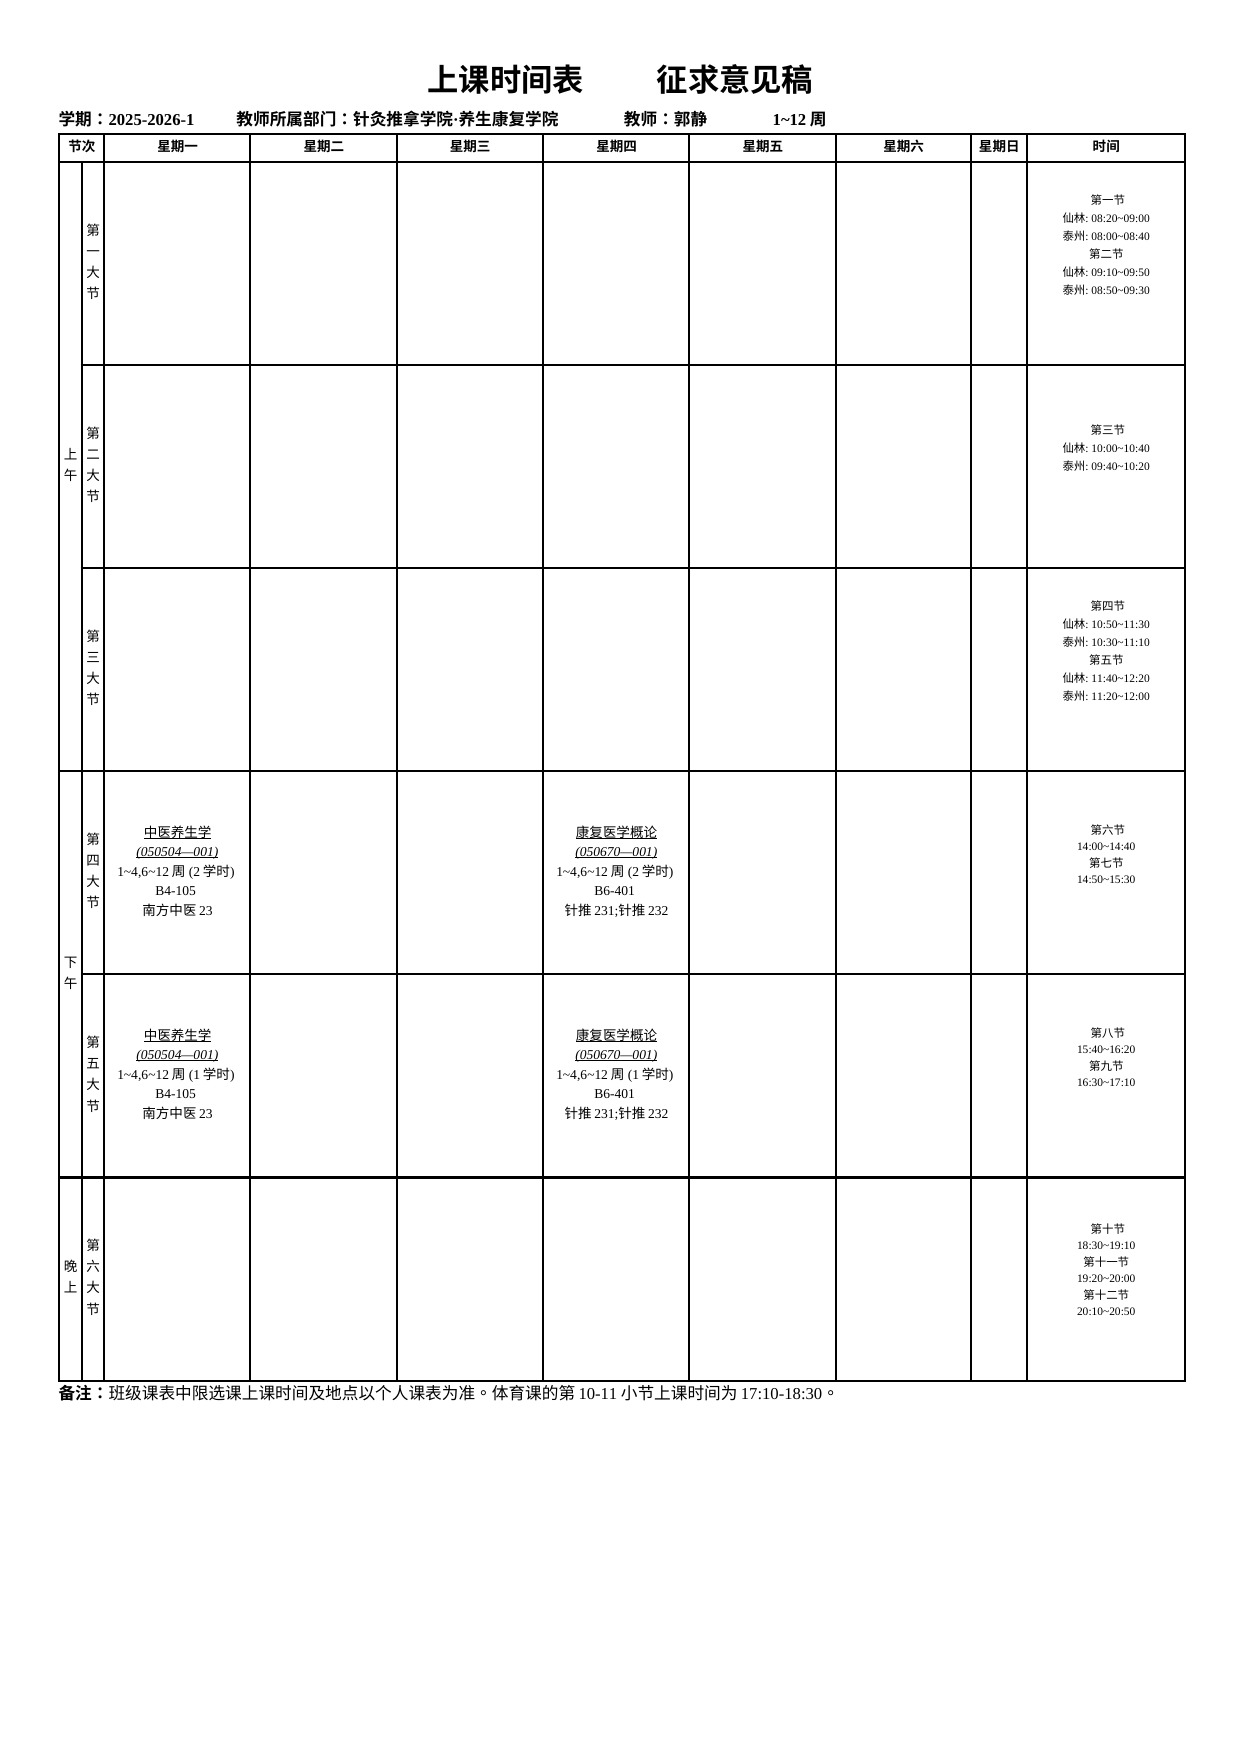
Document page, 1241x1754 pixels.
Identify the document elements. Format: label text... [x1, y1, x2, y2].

table_cell 第四节 仙林: 10:50~11:30 泰州: 10:30~11:10 第五节 仙林: 11:40~12:20 泰州: 11:20~12:00 [1028, 569, 1184, 770]
table_cell [837, 163, 970, 364]
table_cell 康复医学概论 (050670—001) 1~4,6~12周 (1学时) B6-401 针推231;针推232 [544, 975, 688, 1176]
table_cell 第三节 仙林: 10:00~10:40 泰州: 09:40~10:20 [1028, 366, 1184, 567]
table_cell 中医养生学 (050504—001) 1~4,6~12周 (2学时) B4-105 南方中医23 [105, 772, 249, 973]
table_cell 第三大节 [83, 569, 103, 770]
table_cell [398, 163, 542, 364]
text 备注：班级课表中限选课上课时间及地点以个人课表为准。体育课的第10-11小节上课时间为17:10-18:30。 [58, 1382, 1182, 1404]
table_cell [972, 163, 1026, 364]
table_header 星期六 [837, 135, 970, 161]
table_cell 上午 [60, 163, 81, 770]
table_cell [690, 366, 835, 567]
table_cell 第六大节 [83, 1179, 103, 1379]
table_cell [972, 975, 1026, 1176]
table_header 星期一 [105, 135, 249, 161]
table_cell [690, 975, 835, 1176]
table_cell 第四大节 [83, 772, 103, 973]
table_cell [837, 366, 970, 567]
text 上课时间表 征求意见稿 [58, 58, 1182, 101]
table_cell 康复医学概论 (050670—001) 1~4,6~12周 (2学时) B6-401 针推231;针推232 [544, 772, 688, 973]
table_header 星期四 [544, 135, 688, 161]
table_cell 晚上 [60, 1179, 81, 1379]
table_header 星期日 [972, 135, 1026, 161]
table_cell [690, 569, 835, 770]
table_cell [544, 1179, 688, 1379]
table_cell [690, 163, 835, 364]
table_header 节次 [60, 135, 103, 161]
text 学期：2025-2026-1 教师所属部门：针灸推拿学院·养生康复学院 教师：郭静 1~12周 [58, 107, 1182, 130]
table_cell 第八节 15:40~16:20 第九节 16:30~17:10 [1028, 975, 1184, 1176]
table_cell [544, 366, 688, 567]
table_cell [690, 772, 835, 973]
table_cell [544, 569, 688, 770]
table_cell [251, 772, 396, 973]
table_cell [251, 163, 396, 364]
table_cell [398, 1179, 542, 1379]
table_cell [105, 366, 249, 567]
table_cell [972, 772, 1026, 973]
table_header 星期五 [690, 135, 835, 161]
table_cell [398, 569, 542, 770]
table_cell [972, 569, 1026, 770]
table_cell [690, 1179, 835, 1379]
table_cell [837, 1179, 970, 1379]
table_cell 第十节 18:30~19:10 第十一节 19:20~20:00 第十二节 20:10~20:50 [1028, 1179, 1184, 1379]
table_cell [544, 163, 688, 364]
table_cell 第六节 14:00~14:40 第七节 14:50~15:30 [1028, 772, 1184, 973]
table_header 时间 [1028, 135, 1184, 161]
table_cell [251, 366, 396, 567]
table_cell [105, 569, 249, 770]
table_cell [837, 569, 970, 770]
table_cell [251, 1179, 396, 1379]
table_cell 中医养生学 (050504—001) 1~4,6~12周 (1学时) B4-105 南方中医23 [105, 975, 249, 1176]
table_cell 第一大节 [83, 163, 103, 364]
table_cell [837, 772, 970, 973]
table_cell [972, 366, 1026, 567]
table_cell [972, 1179, 1026, 1379]
table_cell [398, 772, 542, 973]
table_header 星期三 [398, 135, 542, 161]
table_cell [105, 163, 249, 364]
table_cell [398, 366, 542, 567]
table_cell [398, 975, 542, 1176]
table_header 星期二 [251, 135, 396, 161]
table_cell [251, 975, 396, 1176]
table_cell [837, 975, 970, 1176]
table_cell 下午 [60, 772, 81, 1176]
table_cell [105, 1179, 249, 1379]
table_cell 第二大节 [83, 366, 103, 567]
table_cell 第五大节 [83, 975, 103, 1176]
table_cell 第一节 仙林: 08:20~09:00 泰州: 08:00~08:40 第二节 仙林: 09:10~09:50 泰州: 08:50~09:30 [1028, 163, 1184, 364]
table_cell [251, 569, 396, 770]
